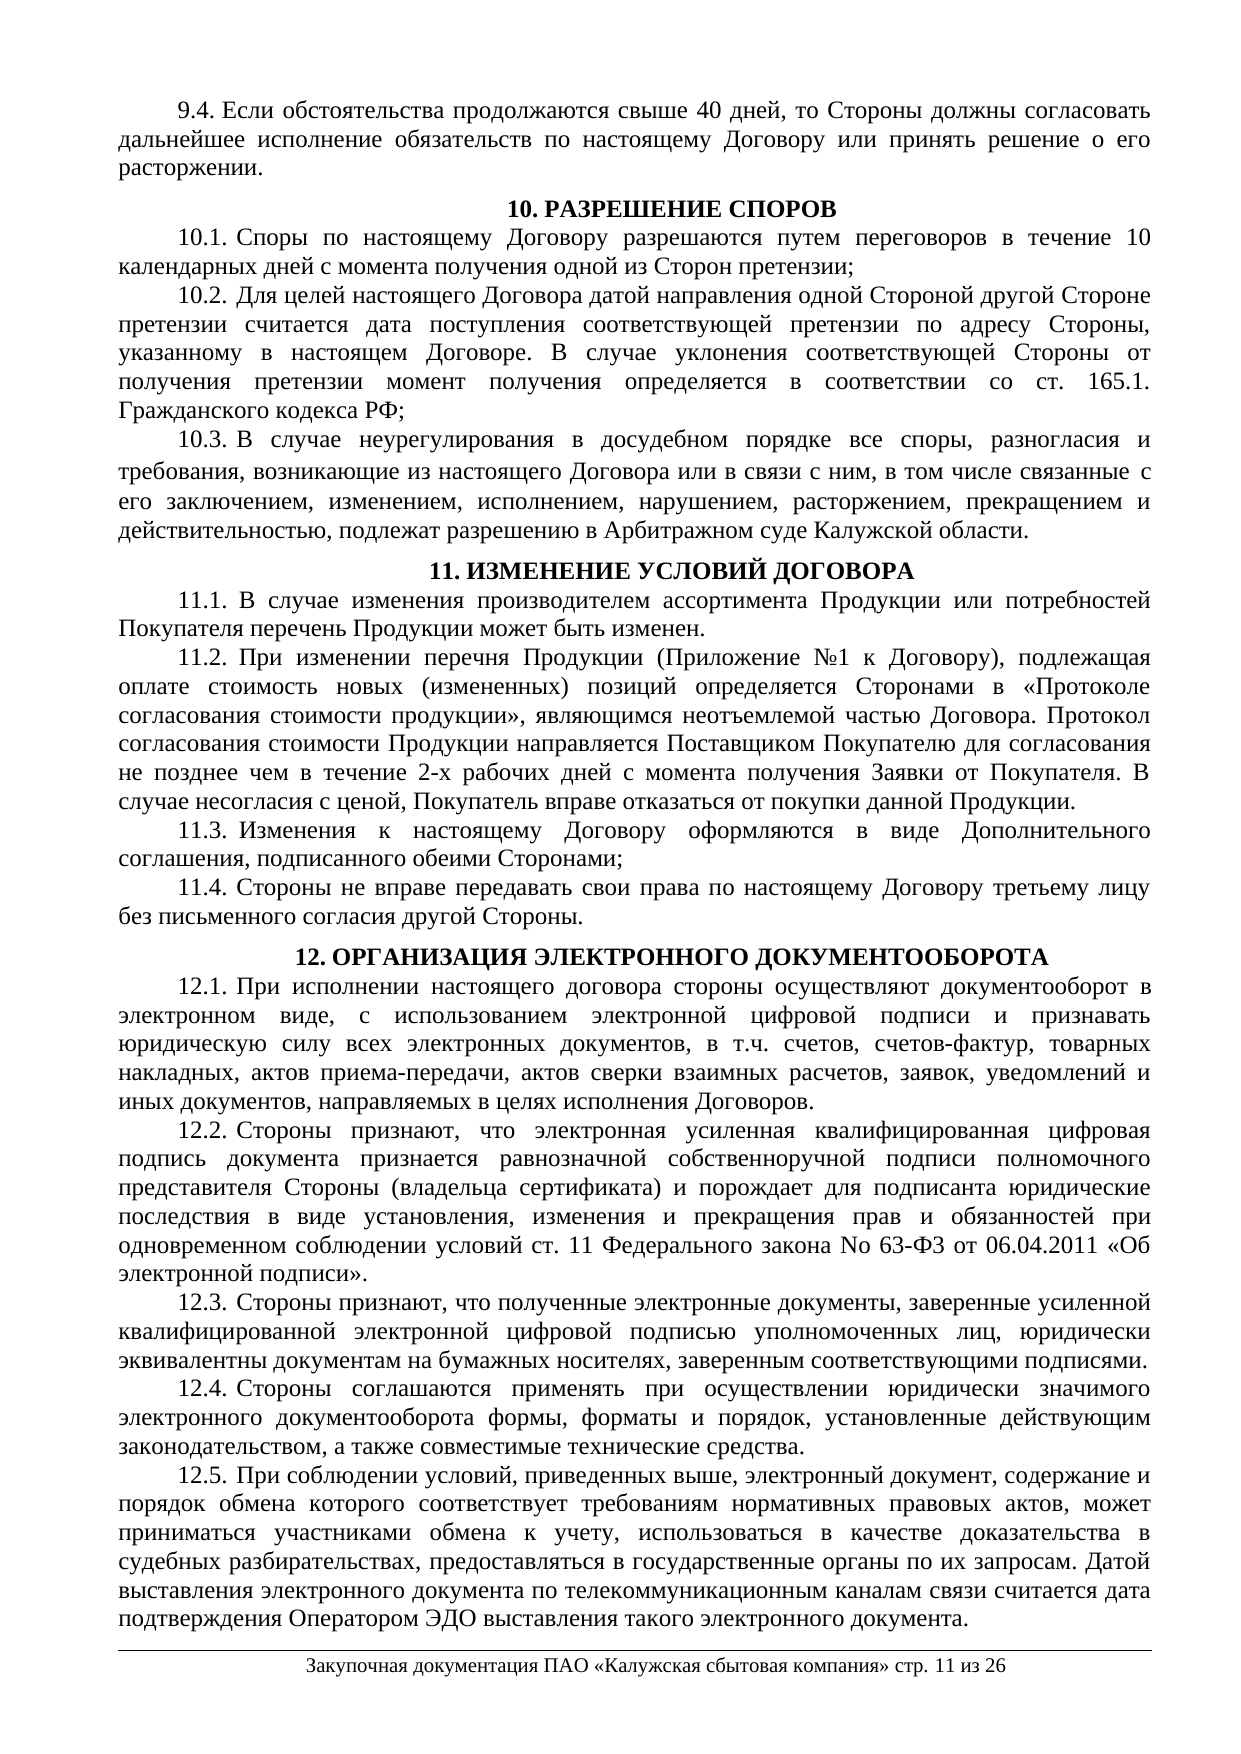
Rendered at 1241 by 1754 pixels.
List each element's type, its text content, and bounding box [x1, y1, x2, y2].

list Стороны не вправе передавать свои права по настоящему Договору третьему лицу без письменного согласия другой Стороны. [118, 872, 1152, 930]
list При изменении перечня Продукции (Приложение №1 к Договору), подлежащая оплате стоимость новых (измененных) позиций определяется Сторонами в «Протоколе согласования стоимости продукции», являющимся неотъемлемой частью Договора. Протокол согласования стоимости Продукции направляется Поставщиком Покупателю для согласования не позднее чем в течение 2-х рабочих дней с момента получения Заявки от Покупателя. В случае несогласия с ценой, Покупатель вправе отказаться от покупки данной Продукции. [118, 642, 1152, 815]
list ОРГАНИЗАЦИЯ ЭЛЕКТРОННОГО ДОКУМЕНТООБОРОТА [192, 942, 1152, 971]
list Изменения к настоящему Договору оформляются в виде Дополнительного соглашения, подписанного обеими Сторонами; [118, 815, 1152, 872]
list Разрешение споров [192, 194, 1152, 222]
list Споры по настоящему Договору разрешаются путем переговоров в течение 10 календарных дней с момента получения одной из Сторон претензии; [118, 222, 1152, 280]
list В случае неурегулирования в досудебном порядке все споры, разногласия и требования, возникающие из настоящего Договора или в связи с ним, в том числе связанные с его заключением, изменением, исполнением, нарушением, расторжением, прекращением и действительностью, подлежат разрешению в Арбитражном суде Калужской области. [118, 424, 1152, 543]
list В случае изменения производителем ассортимента Продукции или потребностей Покупателя перечень Продукции может быть изменен. [118, 585, 1152, 642]
list При исполнении настоящего договора стороны осуществляют документооборот в электронном виде, с использованием электронной цифровой подписи и признавать юридическую силу всех электронных документов, в т.ч. счетов, счетов-фактур, товарных накладных, актов приема-передачи, актов сверки взаимных расчетов, заявок, уведомлений и иных документов, направляемых в целях исполнения Договоров. [118, 971, 1152, 1115]
list При соблюдении условий, приведенных выше, электронный документ, содержание и порядок обмена которого соответствует требованиям нормативных правовых актов, может приниматься участниками обмена к учету, использоваться в качестве доказательства в судебных разбирательствах, предоставляться в государственные органы по их запросам. Датой выставления электронного документа по телекоммуникационным каналам связи считается дата подтверждения Оператором ЭДО выставления такого электронного документа. [118, 1460, 1152, 1632]
list Стороны признают, что электронная усиленная квалифицированная цифровая подпись документа признается равнозначной собственноручной подписи полномочного представителя Стороны (владельца сертификата) и порождает для подписанта юридические последствия в виде установления, изменения и прекращения прав и обязанностей при одновременном соблюдении условий ст. 11 Федерального закона No 63-Ф3 от 06.04.2011 «Об электронной подписи». [118, 1115, 1152, 1287]
list Стороны признают, что полученные электронные документы, заверенные усиленной квалифицированной электронной цифровой подписью уполномоченных лиц, юридически эквивалентны документам на бумажных носителях, заверенным соответствующими подписями. [118, 1287, 1152, 1373]
list изменение условий Договора [192, 556, 1152, 585]
list Для целей настоящего Договора датой направления одной Стороной другой Стороне претензии считается дата поступления соответствующей претензии по адресу Стороны, указанному в настоящем Договоре. В случае уклонения соответствующей Стороны от получения претензии момент получения определяется в соответствии со ст. 165.1. Гражданского кодекса РФ; [118, 280, 1152, 424]
list Если обстоятельства продолжаются свыше 40 дней, то Стороны должны согласовать дальнейшее исполнение обязательств по настоящему Договору или принять решение о его расторжении. [118, 95, 1152, 181]
list Стороны соглашаются применять при осуществлении юридически значимого электронного документооборота формы, форматы и порядок, установленные действующим законодательством, а также совместимые технические средства. [118, 1373, 1152, 1460]
